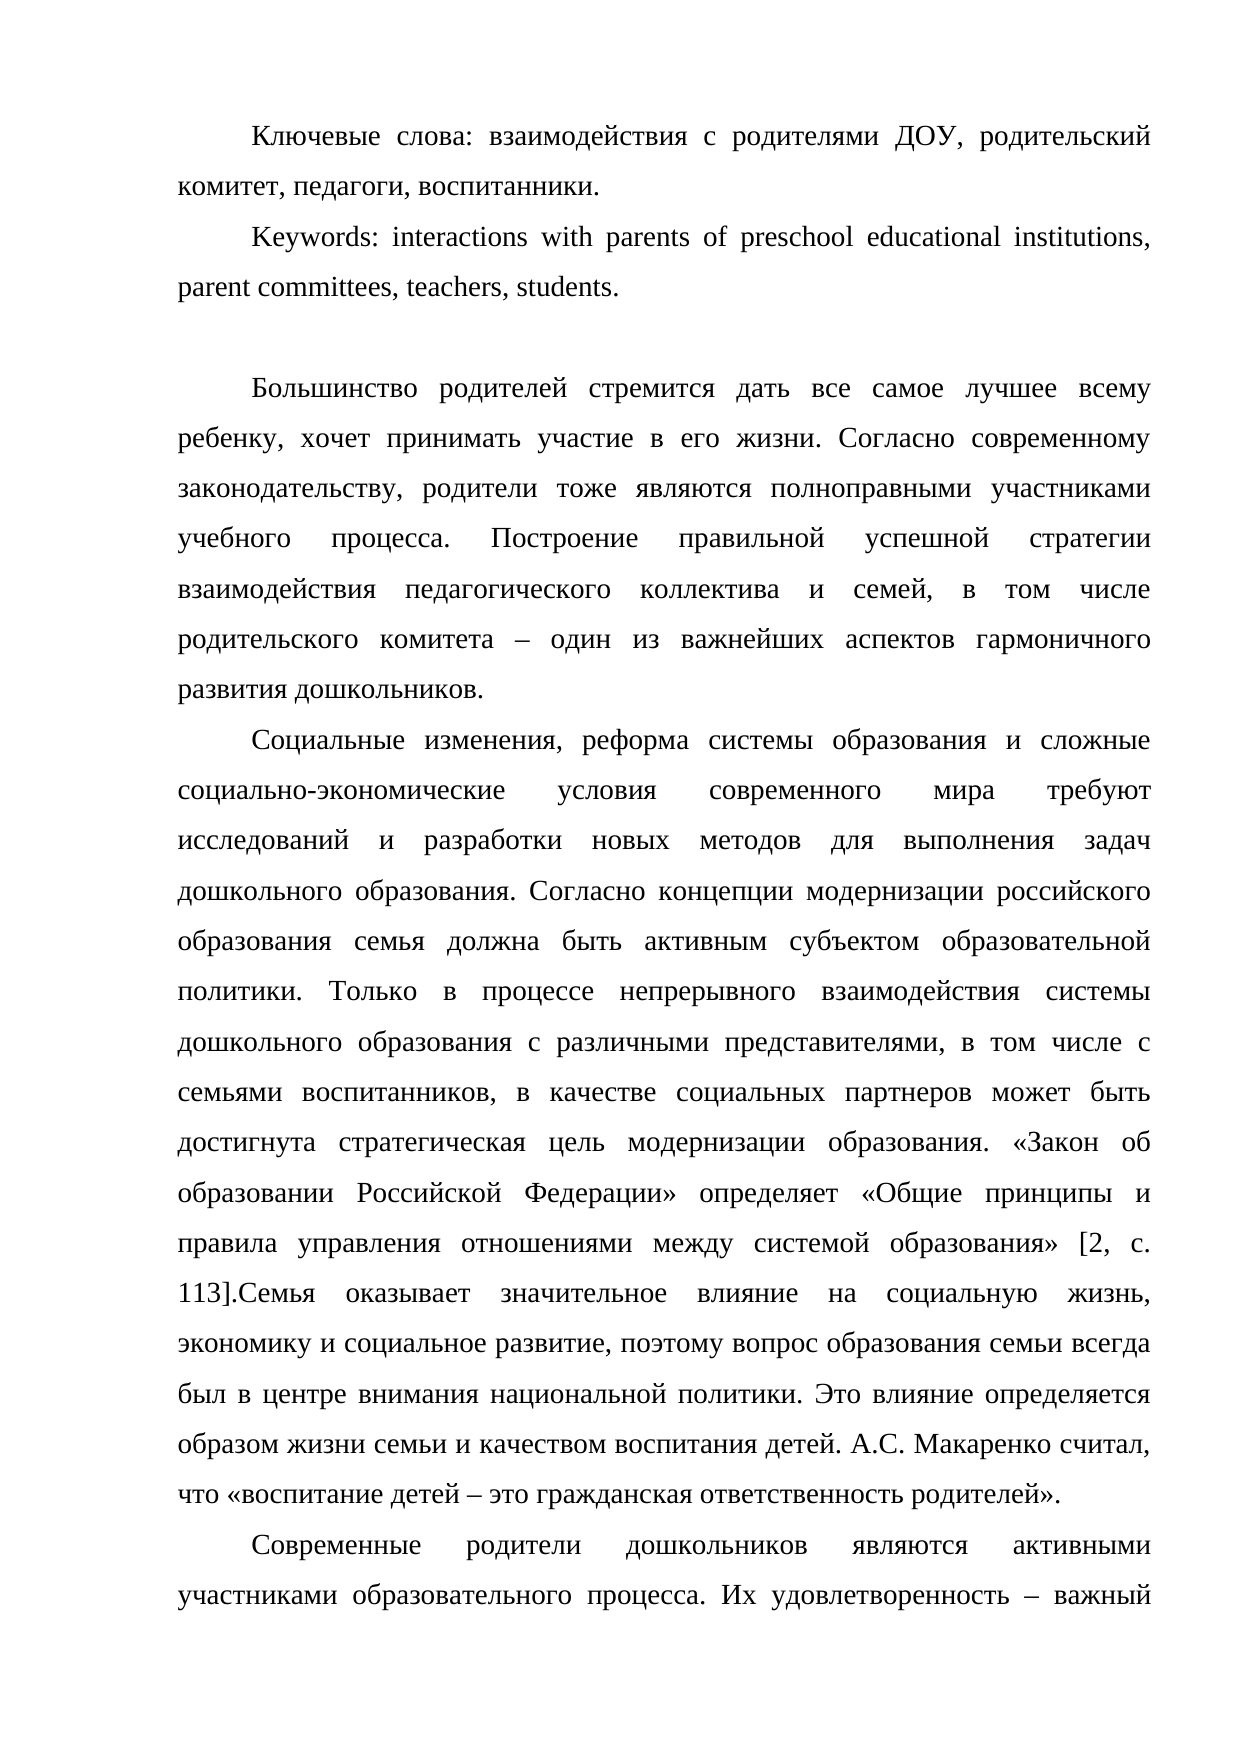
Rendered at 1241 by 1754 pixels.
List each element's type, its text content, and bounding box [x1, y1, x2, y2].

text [177, 1527, 1152, 1611]
text Keywords: interactions with parents of preschool educational institutions, parent committees, teachers, students. [177, 219, 1152, 303]
text Социальные изменения, реформа системы образования и сложные социально-экономические условия современного мира требуют исследований и разработки новых методов для выполнения задач дошкольного образования. Согласно концепции модернизации российского образования семья должна быть активным субъектом образовательной политики. Только в процессе непрерывного взаимодействия системы дошкольного образования с различными представителями, в том числе с семьями воспитанников, в качестве социальных партнеров может быть достигнута стратегическая цель модернизации образования. «Закон об образовании Российской Федерации» определяет «Общие принципы и правила управления отношениями между системой образования» [2, с. 113].Семья оказывает значительное влияние на социальную жизнь, экономику и социальное развитие, поэтому вопрос образования семьи всегда был в центре внимания национальной политики. Это влияние определяется образом жизни семьи и качеством воспитания детей. А.С. Макаренко считал, что «воспитание детей – это гражданская ответственность родителей». [177, 722, 1152, 1510]
text Большинство родителей стремится дать все самое лучшее всему ребенку, хочет принимать участие в его жизни. Согласно современному законодательству, родители тоже являются полноправными участниками учебного процесса. Построение правильной успешной стратегии взаимодействия педагогического коллектива и семей, в том числе родительского комитета – один из важнейших аспектов гармоничного развития дошкольников. [177, 370, 1152, 705]
text Ключевые слова: взаимодействия с родителями ДОУ, родительский комитет, педагоги, воспитанники. [177, 118, 1152, 202]
